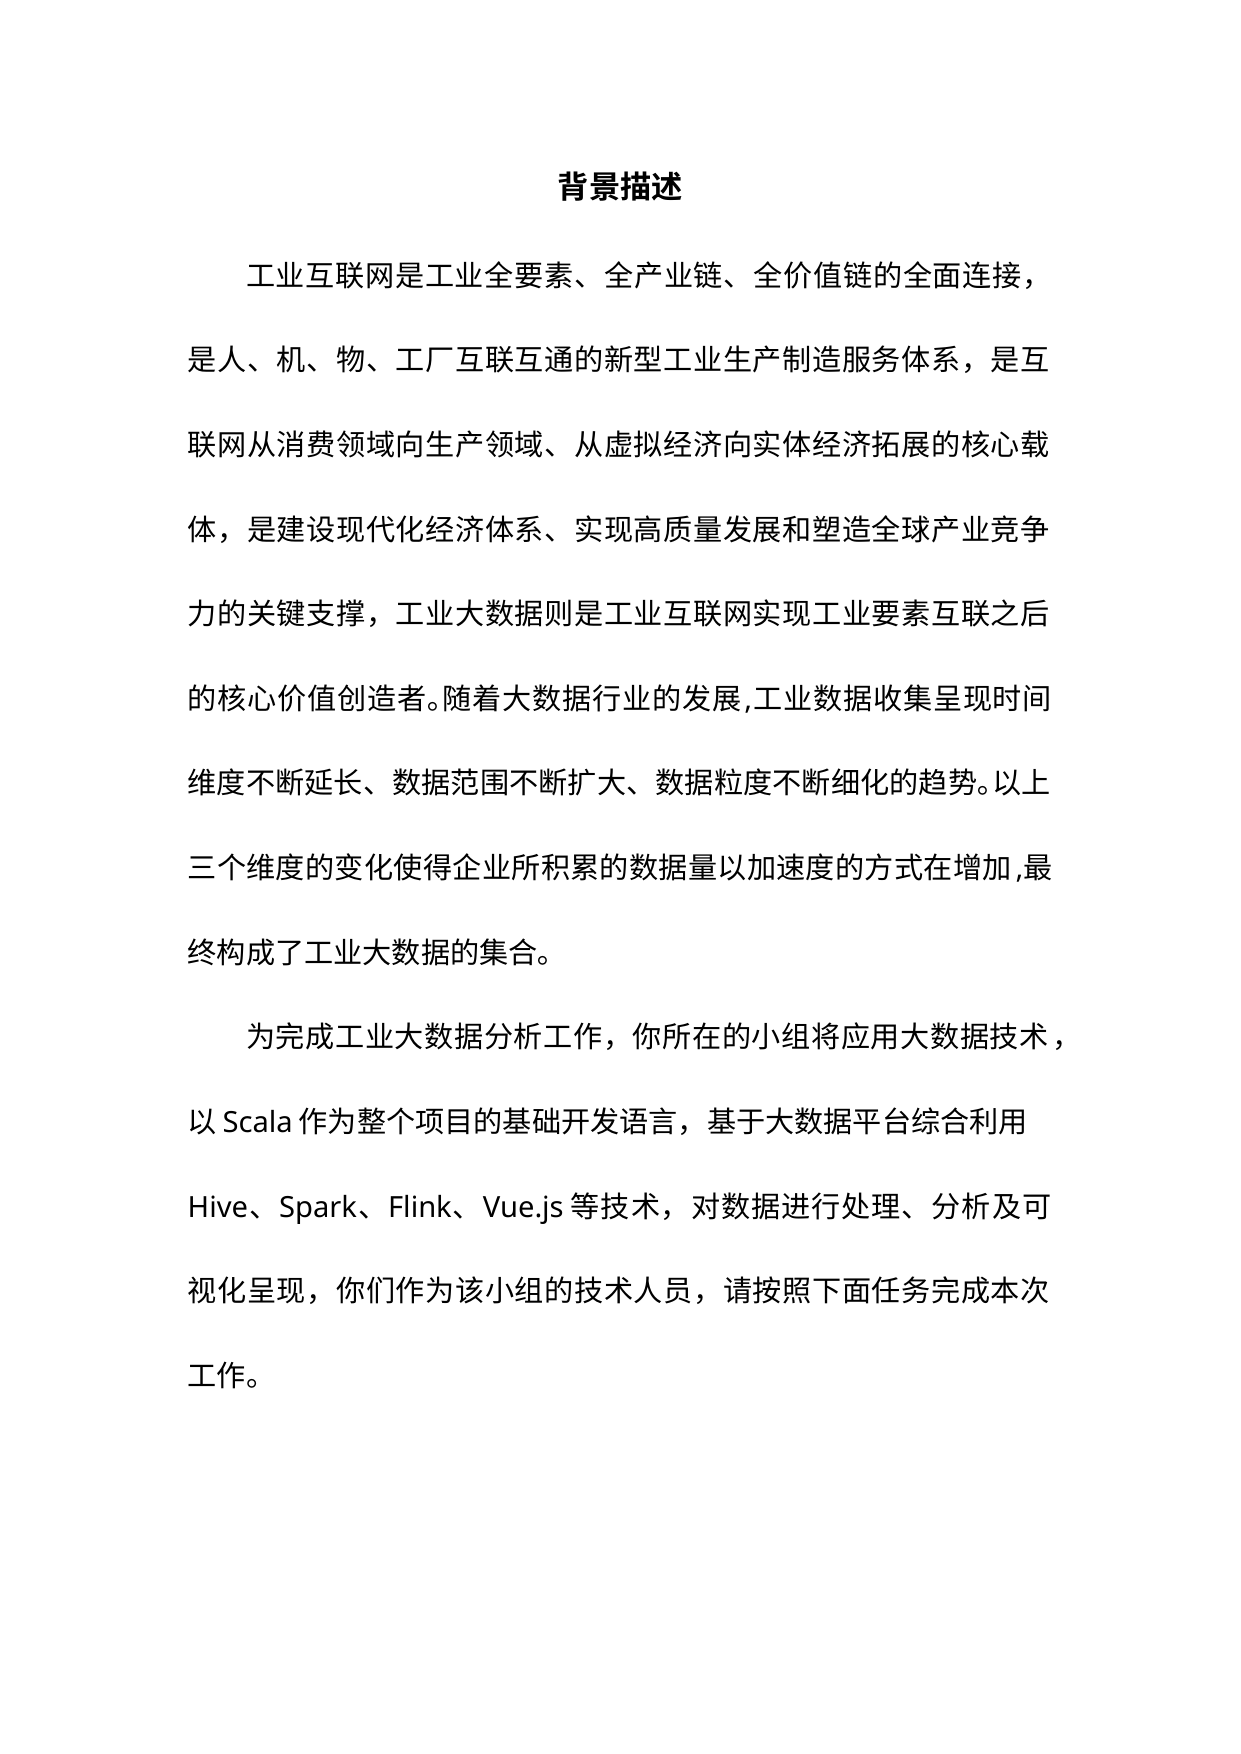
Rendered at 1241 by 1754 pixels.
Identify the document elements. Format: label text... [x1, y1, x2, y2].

text 背景描述 [187, 162, 1053, 207]
text 工业互联网是工业全要素、全产业链、全价值链的全面连接，是人、机、物、工厂互联互通的新型工业生产制造服务体系，是互联网从消费领域向生产领域、从虚拟经济向实体经济拓展的核心载体，是建设现代化经济体系、实现高质量发展和塑造全球产业竞争力的关键支撑，工业大数据则是工业互联网实现工业要素互联之后的核心价值创造者｡随着大数据行业的发展,工业数据收集呈现时间维度不断延长、数据范围不断扩大、数据粒度不断细化的趋势｡以上三个维度的变化使得企业所积累的数据量以加速度的方式在增加,最终构成了工业大数据的集合｡ [187, 252, 1053, 972]
text Hive、Spark、Flink、Vue.js等技术，对数据进行处理、分析及可视化呈现，你们作为该小组的技术人员，请按照下面任务完成本次工作。 [187, 1183, 1053, 1395]
text 为完成工业大数据分析工作，你所在的小组将应用大数据技术，以Scala作为整个项目的基础开发语言，基于大数据平台综合利用 [187, 1014, 1053, 1141]
